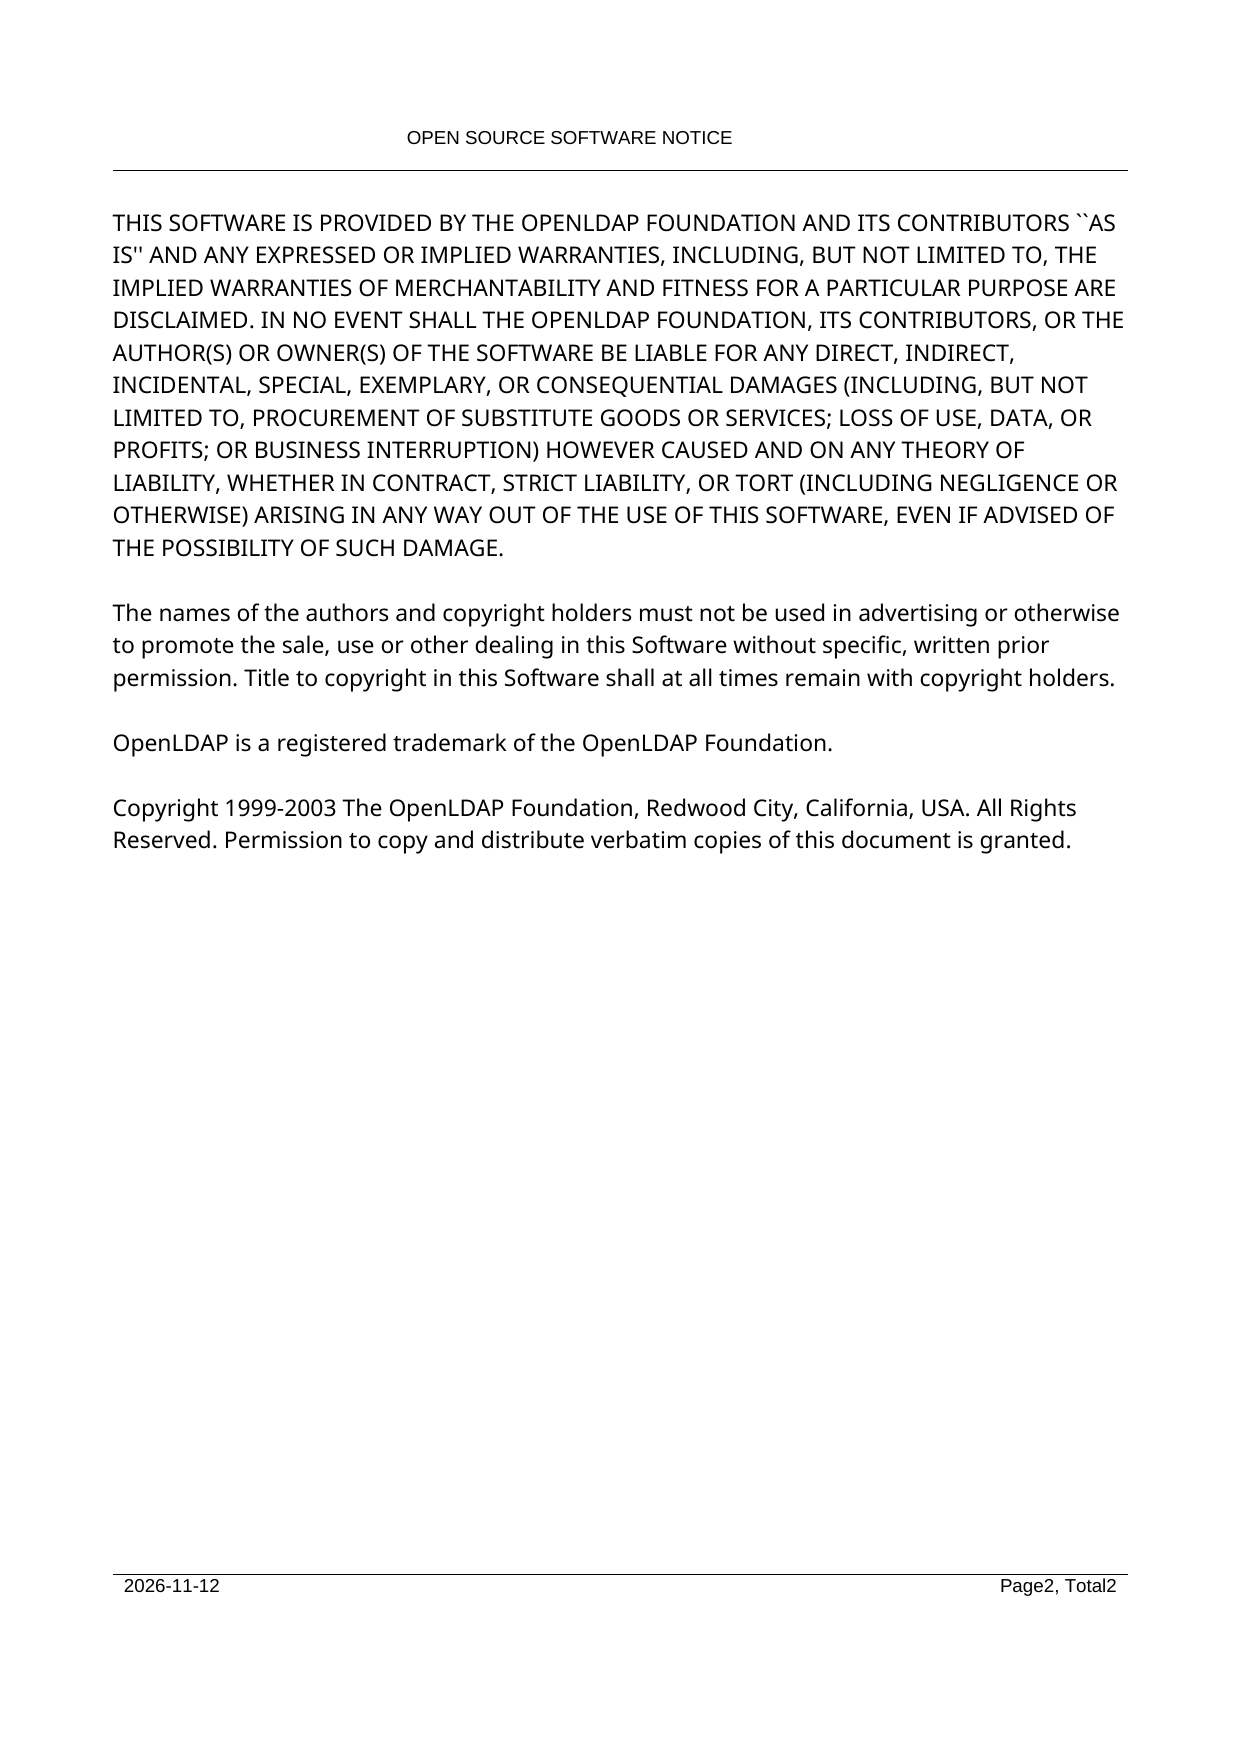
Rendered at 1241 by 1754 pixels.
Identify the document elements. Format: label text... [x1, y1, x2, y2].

text THIS SOFTWARE IS PROVIDED BY THE OPENLDAP FOUNDATION AND ITS CONTRIBUTORS ``AS IS'' AND ANY EXPRESSED OR IMPLIED WARRANTIES, INCLUDING, BUT NOT LIMITED TO, THE IMPLIED WARRANTIES OF MERCHANTABILITY AND FITNESS FOR A PARTICULAR PURPOSE ARE DISCLAIMED. IN NO EVENT SHALL THE OPENLDAP FOUNDATION, ITS CONTRIBUTORS, OR THE AUTHOR(S) OR OWNER(S) OF THE SOFTWARE BE LIABLE FOR ANY DIRECT, INDIRECT, INCIDENTAL, SPECIAL, EXEMPLARY, OR CONSEQUENTIAL DAMAGES (INCLUDING, BUT NOT LIMITED TO, PROCUREMENT OF SUBSTITUTE GOODS OR SERVICES; LOSS OF USE, DATA, OR PROFITS; OR BUSINESS INTERRUPTION) HOWEVER CAUSED AND ON ANY THEORY OF LIABILITY, WHETHER IN CONTRACT, STRICT LIABILITY, OR TORT (INCLUDING NEGLIGENCE OR OTHERWISE) ARISING IN ANY WAY OUT OF THE USE OF THIS SOFTWARE, EVEN IF ADVISED OF THE POSSIBILITY OF SUCH DAMAGE. [112, 206, 1128, 564]
text OpenLDAP is a registered trademark of the OpenLDAP Foundation. [112, 726, 1128, 759]
text The names of the authors and copyright holders must not be used in advertising or otherwise to promote the sale, use or other dealing in this Software without specific, written prior permission. Title to copyright in this Software shall at all times remain with copyright holders. [112, 596, 1128, 694]
text Copyright 1999-2003 The OpenLDAP Foundation, Redwood City, California, USA. All Rights Reserved. Permission to copy and distribute verbatim copies of this document is granted. [112, 791, 1128, 856]
